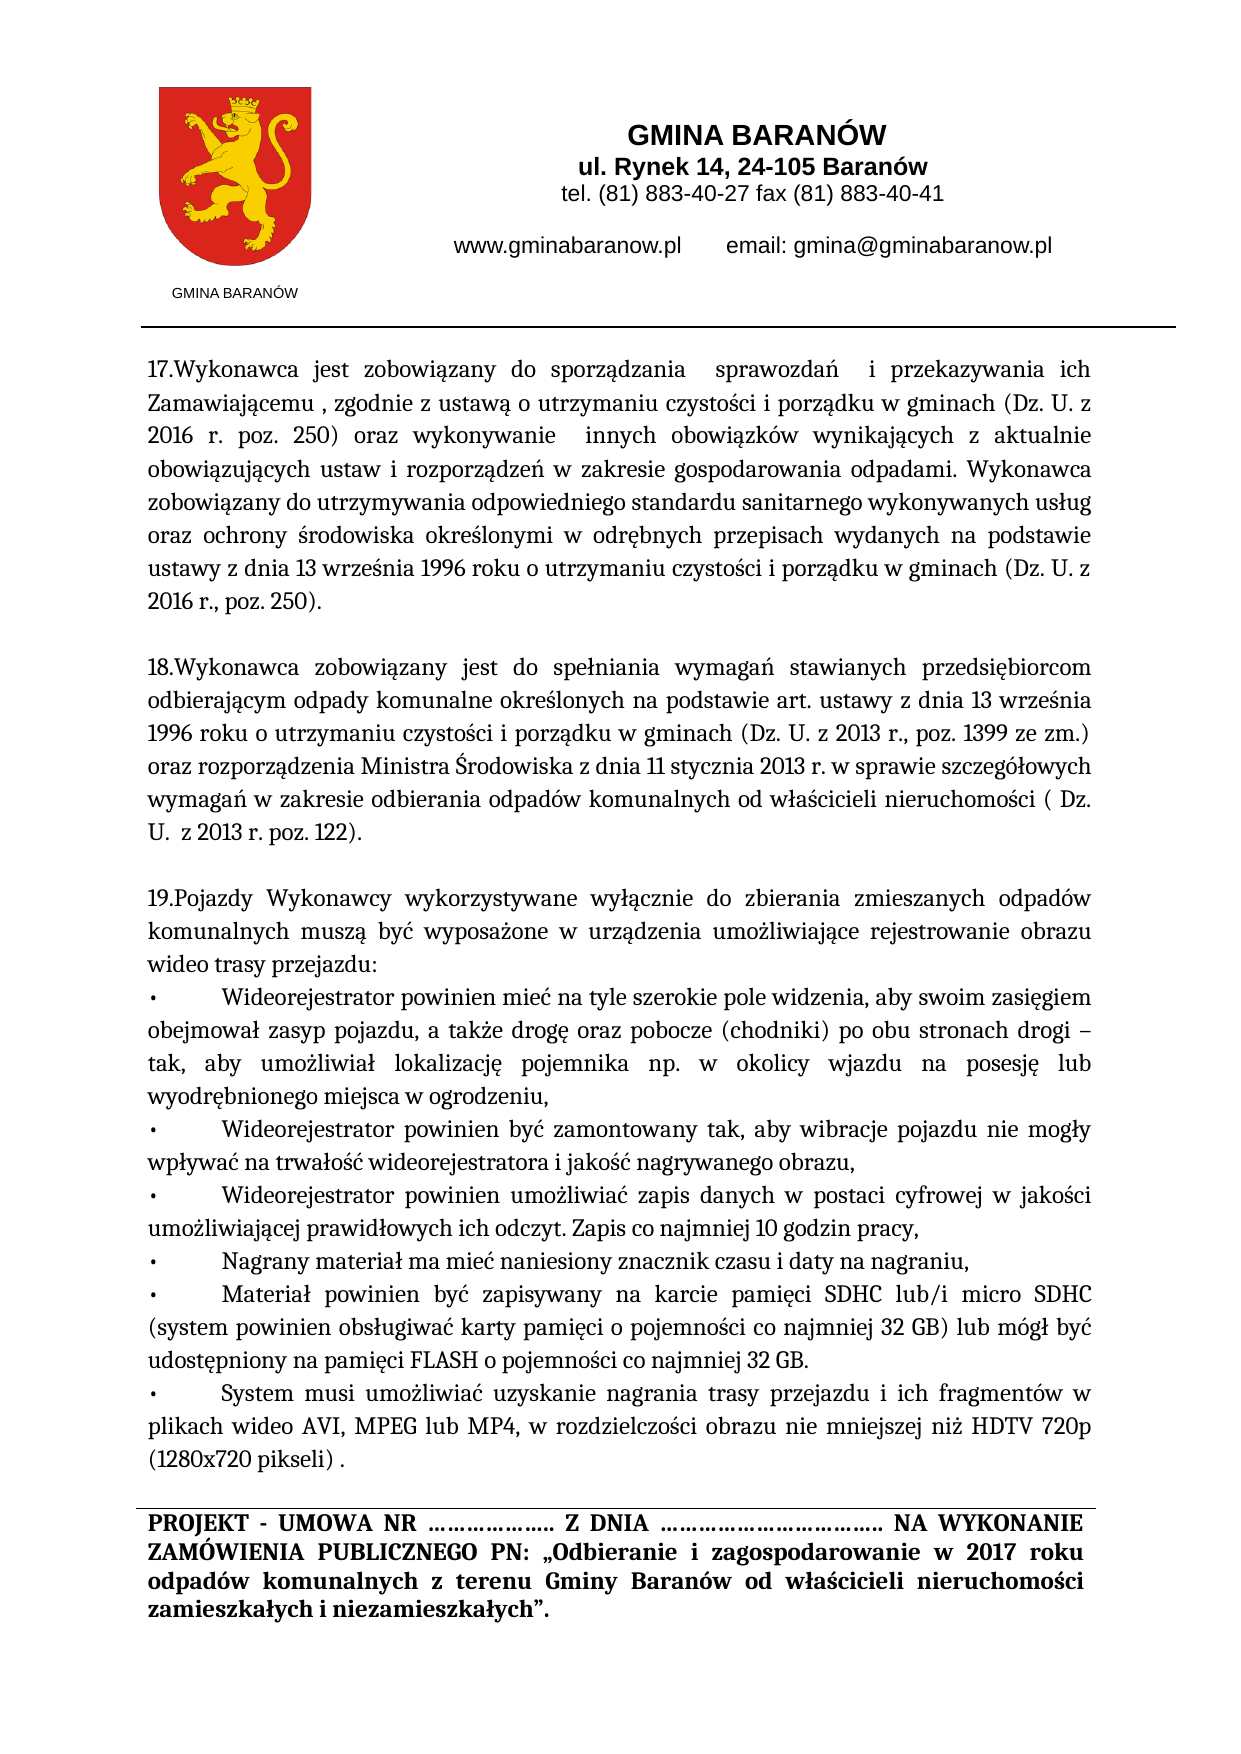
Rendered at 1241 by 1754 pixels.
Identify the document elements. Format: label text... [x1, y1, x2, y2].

text • Materiał powinien być zapisywany na karcie pamięci SDHC lub/i micro SDHC (system powinien obsługiwać karty pamięci o pojemności co najmniej 32 GB) lub mógł być udostępniony na pamięci FLASH o pojemności co najmniej 32 GB. [148, 1280, 1093, 1375]
text • Wideorejestrator powinien być zamontowany tak, aby wibracje pojazdu nie mogły wpływać na trwałość wideorejestratora i jakość nagrywanego obrazu, [148, 1115, 1093, 1177]
text 19.Pojazdy Wykonawcy wykorzystywane wyłącznie do zbierania zmieszanych odpadów komunalnych muszą być wyposażone w urządzenia umożliwiające rejestrowanie obrazu wideo trasy przejazdu: [148, 884, 1093, 978]
text 17.Wykonawca jest zobowiązany do sporządzania sprawozdań i przekazywania ich Zamawiającemu , zgodnie z ustawą o utrzymaniu czystości i porządku w gminach (Dz. U. z 2016 r. poz. 250) oraz wykonywanie innych obowiązków wynikających z aktualnie obowiązujących ustaw i rozporządzeń w zakresie gospodarowania odpadami. Wykonawca zobowiązany do utrzymywania odpowiedniego standardu sanitarnego wykonywanych usług oraz ochrony środowiska określonymi w odrębnych przepisach wydanych na podstawie ustawy z dnia 13 września 1996 roku o utrzymaniu czystości i porządku w gminach (Dz. U. z 2016 r., poz. 250). [148, 355, 1093, 615]
picture [158, 87, 312, 266]
text • Nagrany materiał ma mieć naniesiony znacznik czasu i daty na nagraniu, [148, 1247, 1093, 1276]
text • System musi umożliwiać uzyskanie nagrania trasy przejazdu i ich fragmentów w plikach wideo AVI, MPEG lub MP4, w rozdzielczości obrazu nie mniejszej niż HDTV 720p (1280x720 pikseli) . [148, 1379, 1093, 1474]
text • Wideorejestrator powinien umożliwiać zapis danych w postaci cyfrowej w jakości umożliwiającej prawidłowych ich odczyt. Zapis co najmniej 10 godzin pracy, [148, 1181, 1093, 1243]
text • Wideorejestrator powinien mieć na tyle szerokie pole widzenia, aby swoim zasięgiem obejmował zasyp pojazdu, a także drogę oraz pobocze (chodniki) po obu stronach drogi – tak, aby umożliwiał lokalizację pojemnika np. w okolicy wjazdu na posesję lub wyodrębnionego miejsca w ogrodzeniu, [148, 983, 1093, 1111]
text 18.Wykonawca zobowiązany jest do spełniania wymagań stawianych przedsiębiorcom odbierającym odpady komunalne określonych na podstawie art. ustawy z dnia 13 września 1996 roku o utrzymaniu czystości i porządku w gminach (Dz. U. z 2013 r., poz. 1399 ze zm.) oraz rozporządzenia Ministra Środowiska z dnia 11 stycznia 2013 r. w sprawie szczegółowych wymagań w zakresie odbierania odpadów komunalnych od właścicieli nieruchomości ( Dz. U. z 2013 r. poz. 122). [148, 653, 1093, 846]
